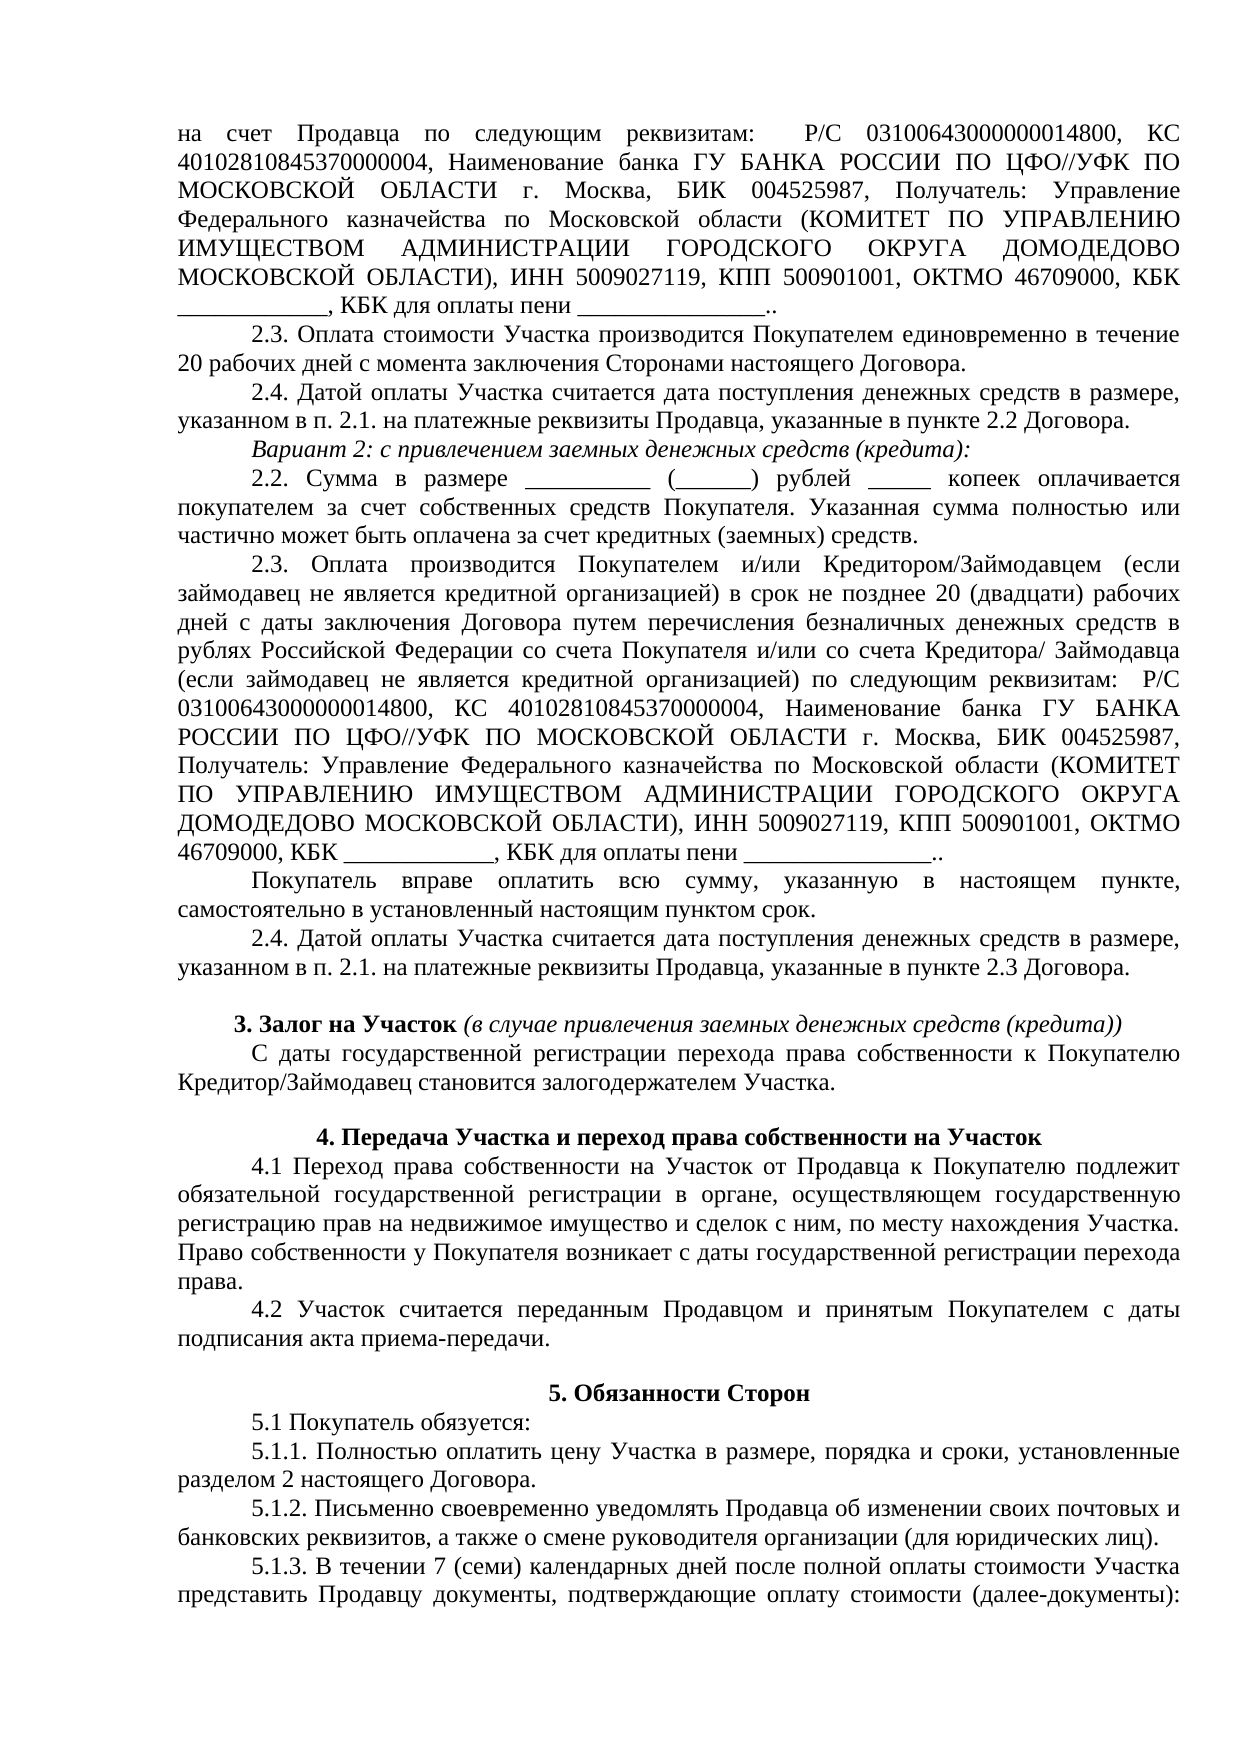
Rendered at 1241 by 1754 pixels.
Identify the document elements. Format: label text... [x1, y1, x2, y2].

text 4.1 Переход права собственности на Участок от Продавца к Покупателю подлежит обязательной государственной регистрации в органе, осуществляющем государственную регистрацию прав на недвижимое имущество и сделок с ним, по месту нахождения Участка. Право собственности у Покупателя возникает с даты государственной регистрации перехода права. [177, 1151, 1181, 1294]
text 5. Обязанности Сторон [177, 1378, 1181, 1407]
text С даты государственной регистрации перехода права собственности к Покупателю Кредитор/Займодавец становится залогодержателем Участка. [177, 1038, 1181, 1096]
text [177, 1551, 1181, 1608]
text 5.1.1. Полностью оплатить цену Участка в размере, порядка и сроки, установленные разделом 2 настоящего Договора. [177, 1436, 1181, 1493]
text 5.1.2. Письменно своевременно уведомлять Продавца об изменении своих почтовых и банковских реквизитов, а также о смене руководителя организации (для юридических лиц). [177, 1493, 1181, 1551]
text 3. Залог на Участок (в случае привлечения заемных денежных средств (кредита)) [177, 1009, 1181, 1038]
text 4. Передача Участка и переход права собственности на Участок [177, 1122, 1181, 1151]
text 2.4. Датой оплаты Участка считается дата поступления денежных средств в размере, указанном в п. 2.1. на платежные реквизиты Продавца, указанные в пункте 2.3 Договора. [177, 923, 1181, 981]
text 2.4. Датой оплаты Участка считается дата поступления денежных средств в размере, указанном в п. 2.1. на платежные реквизиты Продавца, указанные в пункте 2.2 Договора. [177, 377, 1181, 434]
text 2.3. Оплата производится Покупателем и/или Кредитором/Займодавцем (если займодавец не является кредитной организацией) в срок не позднее 20 (двадцати) рабочих дней с даты заключения Договора путем перечисления безналичных денежных средств в рублях Российской Федерации со счета Покупателя и/или со счета Кредитора/ Займодавца (если займодавец не является кредитной организацией) по следующим реквизитам: Р/С 03100643000000014800, КС 40102810845370000004, Наименование банка ГУ БАНКА РОССИИ ПО ЦФО//УФК ПО МОСКОВСКОЙ ОБЛАСТИ г. Москва, БИК 004525987, Получатель: Управление Федерального казначейства по Московской области (КОМИТЕТ ПО УПРАВЛЕНИЮ ИМУЩЕСТВОМ АДМИНИСТРАЦИИ ГОРОДСКОГО ОКРУГА ДОМОДЕДОВО МОСКОВСКОЙ ОБЛАСТИ), ИНН 5009027119, КПП 500901001, ОКТМО 46709000, КБК ____________, КБК для оплаты пени _______________.. [177, 549, 1181, 866]
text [177, 118, 1181, 319]
text 2.3. Оплата стоимости Участка производится Покупателем единовременно в течение 20 рабочих дней с момента заключения Сторонами настоящего Договора. [177, 319, 1181, 377]
text Покупатель вправе оплатить всю сумму, указанную в настоящем пункте, самостоятельно в установленный настоящим пунктом срок. [177, 866, 1181, 923]
text 4.2 Участок считается переданным Продавцом и принятым Покупателем с даты подписания акта приема-передачи. [177, 1294, 1181, 1352]
text 2.2. Сумма в размере __________ (______) рублей _____ копеек оплачивается покупателем за счет собственных средств Покупателя. Указанная сумма полностью или частично может быть оплачена за счет кредитных (заемных) средств. [177, 463, 1181, 549]
text Вариант 2: с привлечением заемных денежных средств (кредита): [177, 434, 1181, 463]
text 5.1 Покупатель обязуется: [177, 1407, 1181, 1436]
